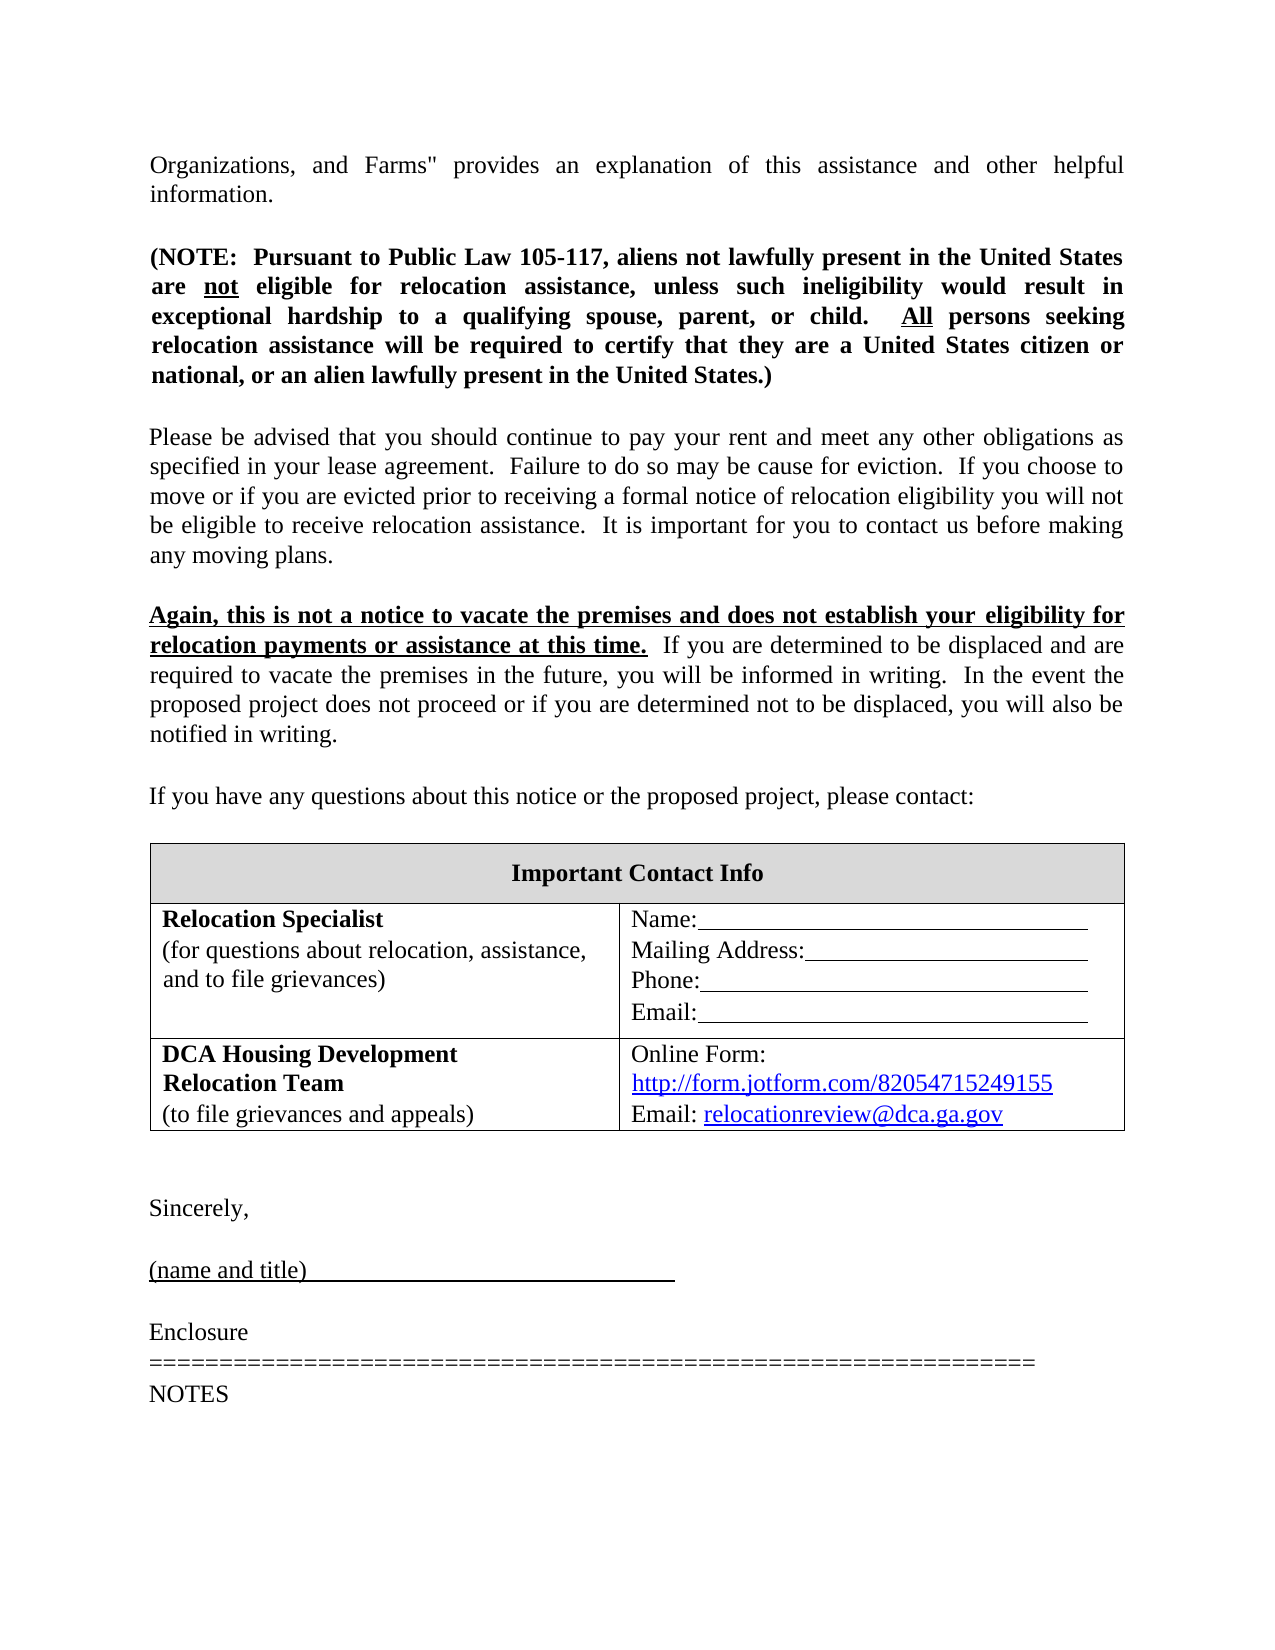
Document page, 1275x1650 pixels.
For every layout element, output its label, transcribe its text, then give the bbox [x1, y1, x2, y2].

text Again, this is not a notice to vacate the premises and does not establish your eligibility for relocation payments or assistance at this time. If you are determined to be displaced and are required to vacate the premises in the future, you will be informed in writing. In the event the proposed project does not proceed or if you are determined not to be displaced, you will also be notified in writing. [148, 601, 1125, 626]
text Enclosure [148, 1317, 1125, 1346]
table_cell Relocation Specialist (for questions about relocation, assistance, and to file grievances) [151, 904, 619, 1038]
text =============================================================== [148, 1348, 1125, 1377]
table_header Important Contact Info [151, 844, 1124, 903]
text (NOTE: Pursuant to Public Law 105-117, aliens not lawfully present in the United States are not eligible for relocation assistance, unless such ineligibility would result in exceptional hardship to a qualifying spouse, parent, or child. All persons seeking relocation assistance will be required to certify that they are a United States citizen or national, or an alien lawfully present in the United States.) [150, 242, 1125, 389]
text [148, 150, 1125, 208]
text Sincerely, [148, 1193, 1125, 1222]
table_cell Online Form: http://form.jotform.com/82054715249155 Email: relocationreview@dca.ga.gov [620, 1039, 1124, 1130]
text Again, this is not a notice to vacate the premises and does not establish your eligibility for relocation payments or assistance at this time. If you are determined to be displaced and are required to vacate the premises in the future, you will be informed in writing. In the event the proposed project does not proceed or if you are determined not to be displaced, you will also be notified in writing. [148, 627, 1125, 748]
table_cell Name: Mailing Address: Phone: Email: [620, 904, 1124, 1038]
text Please be advised that you should continue to pay your rent and meet any other obligations as specified in your lease agreement. Failure to do so may be cause for eviction. If you choose to move or if you are evicted prior to receiving a formal notice of relocation eligibility you will not be eligible to receive relocation assistance. It is important for you to contact us before making any moving plans. [148, 422, 1125, 569]
text If you have any questions about this notice or the proposed project, please contact: [148, 781, 1125, 809]
text NOTES [148, 1379, 1125, 1408]
table_cell DCA Housing Development Relocation Team (to file grievances and appeals) [151, 1039, 619, 1130]
text (name and title) [148, 1255, 1125, 1284]
